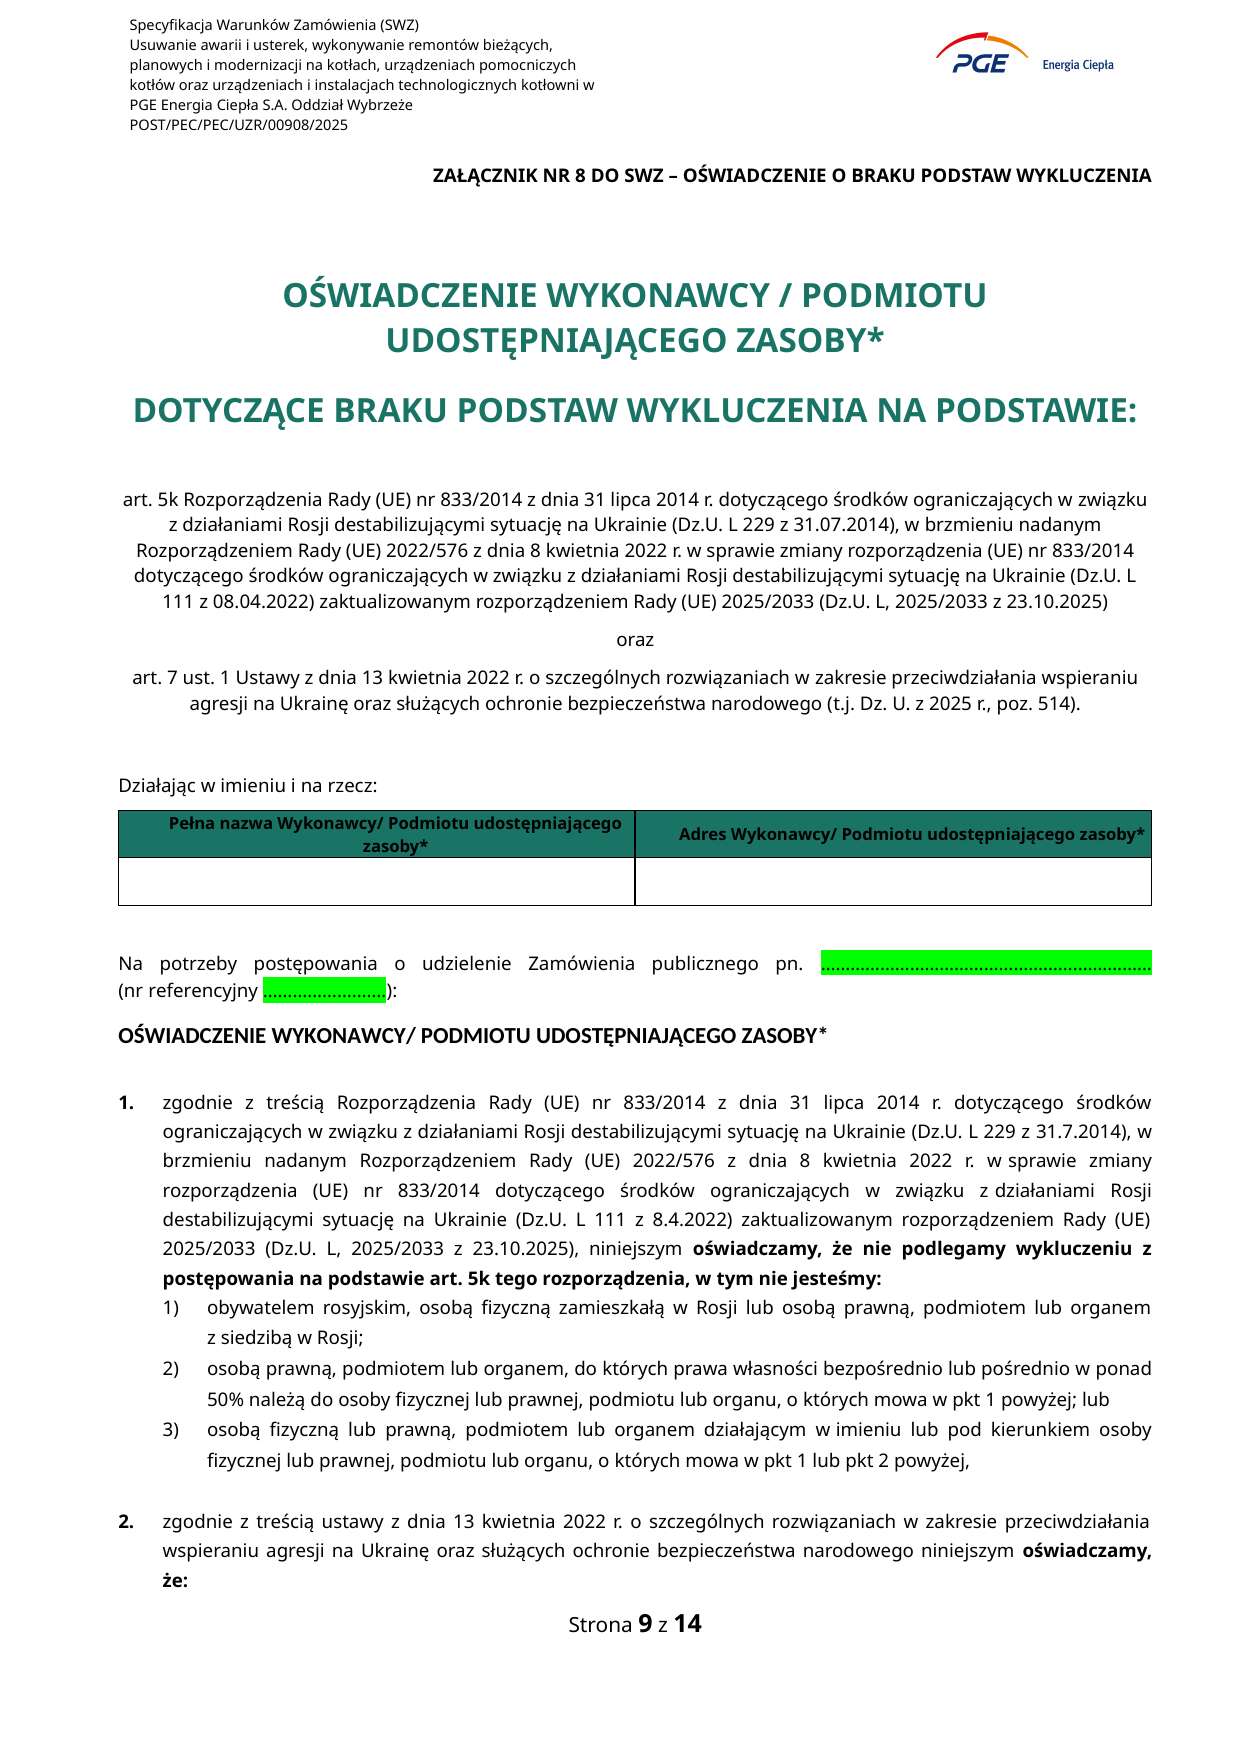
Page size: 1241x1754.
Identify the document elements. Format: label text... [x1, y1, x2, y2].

table_cell [119, 858, 634, 904]
list zgodnie z treścią ustawy z dnia 13 kwietnia 2022 r. o szczególnych rozwiązaniach w zakresie przeciwdziałania wspieraniu agresji na Ukrainę oraz służących ochronie bezpieczeństwa narodowego niniejszym oświadczamy, że: [118, 1508, 1152, 1592]
subtitle art. 5k Rozporządzenia Rady (UE) nr 833/2014 z dnia 31 lipca 2014 r. dotyczącego środków ograniczających w związku z działaniami Rosji destabilizującymi sytuację na Ukrainie (Dz.U. L 229 z 31.07.2014), w brzmieniu nadanym Rozporządzeniem Rady (UE) 2022/576 z dnia 8 kwietnia 2022 r. w sprawie zmiany rozporządzenia (UE) nr 833/2014 dotyczącego środków ograniczających w związku z działaniami Rosji destabilizującymi sytuację na Ukrainie (Dz.U. L 111 z 08.04.2022) zaktualizowanym rozporządzeniem Rady (UE) 2025/2033 (Dz.U. L, 2025/2033 z 23.10.2025) [118, 486, 1152, 614]
text ZAŁĄCZNIK NR 8 DO SWZ – Oświadczenie o braku podstaw wykluczenia [118, 162, 1152, 188]
subtitle Działając w imieniu i na rzecz: [118, 772, 1181, 797]
subtitle obywatelem rosyjskim, osobą fizyczną zamieszkałą w Rosji lub osobą prawną, podmiotem lub organem z siedzibą w Rosji; [162, 1294, 1152, 1350]
table_cell [636, 858, 1151, 904]
subtitle art. 7 ust. 1 Ustawy z dnia 13 kwietnia 2022 r. o szczególnych rozwiązaniach w zakresie przeciwdziałania wspieraniu agresji na Ukrainę oraz służących ochronie bezpieczeństwa narodowego (t.j. Dz. U. z 2025 r., poz. 514). [118, 664, 1152, 715]
subtitle osobą prawną, podmiotem lub organem, do których prawa własności bezpośrednio lub pośrednio w ponad 50% należą do osoby fizycznej lub prawnej, podmiotu lub organu, o których mowa w pkt 1 powyżej; lub [162, 1355, 1152, 1411]
list zgodnie z treścią Rozporządzenia Rady (UE) nr 833/2014 z dnia 31 lipca 2014 r. dotyczącego środków ograniczających w związku z działaniami Rosji destabilizującymi sytuację na Ukrainie (Dz.U. L 229 z 31.7.2014), w brzmieniu nadanym Rozporządzeniem Rady (UE) 2022/576 z dnia 8 kwietnia 2022 r. w sprawie zmiany rozporządzenia (UE) nr 833/2014 dotyczącego środków ograniczających w związku z działaniami Rosji destabilizującymi sytuację na Ukrainie (Dz.U. L 111 z 8.4.2022) zaktualizowanym rozporządzeniem Rady (UE) 2025/2033 (Dz.U. L, 2025/2033 z 23.10.2025), niniejszym oświadczamy, że nie podlegamy wykluczeniu z postępowania na podstawie art. 5k tego rozporządzenia, w tym nie jesteśmy: [118, 1089, 1152, 1290]
table_header Pełna nazwa Wykonawcy/ Podmiotu udostępniającego zasoby* [119, 811, 634, 857]
table_header Adres Wykonawcy/ Podmiotu udostępniającego zasoby* [636, 811, 1151, 857]
subtitle oraz [118, 626, 1152, 652]
subtitle OŚWIADCZENIE WYKONAWCY / PODMIOTU UDOSTĘPNIAJĄCEGO ZASOBY* [118, 271, 1152, 362]
subtitle osobą fizyczną lub prawną, podmiotem lub organem działającym w imieniu lub pod kierunkiem osoby fizycznej lub prawnej, podmiotu lub organu, o których mowa w pkt 1 lub pkt 2 powyżej, [162, 1417, 1152, 1473]
subtitle DOTYCZĄCE BRAKU PODSTAW WYKLUCZENIA NA PODSTAWIE: [118, 387, 1152, 433]
picture [918, 14, 1131, 95]
text Na potrzeby postępowania o udzielenie Zamówienia publicznego pn. …………………………………………….…………… (nr referencyjny …………………….): [118, 950, 1152, 1003]
text OŚWIADCZENIE WYKONAWCY/ PODMIOTU UDOSTĘPNIAJĄCEGO ZASOBY* [118, 1021, 1152, 1049]
